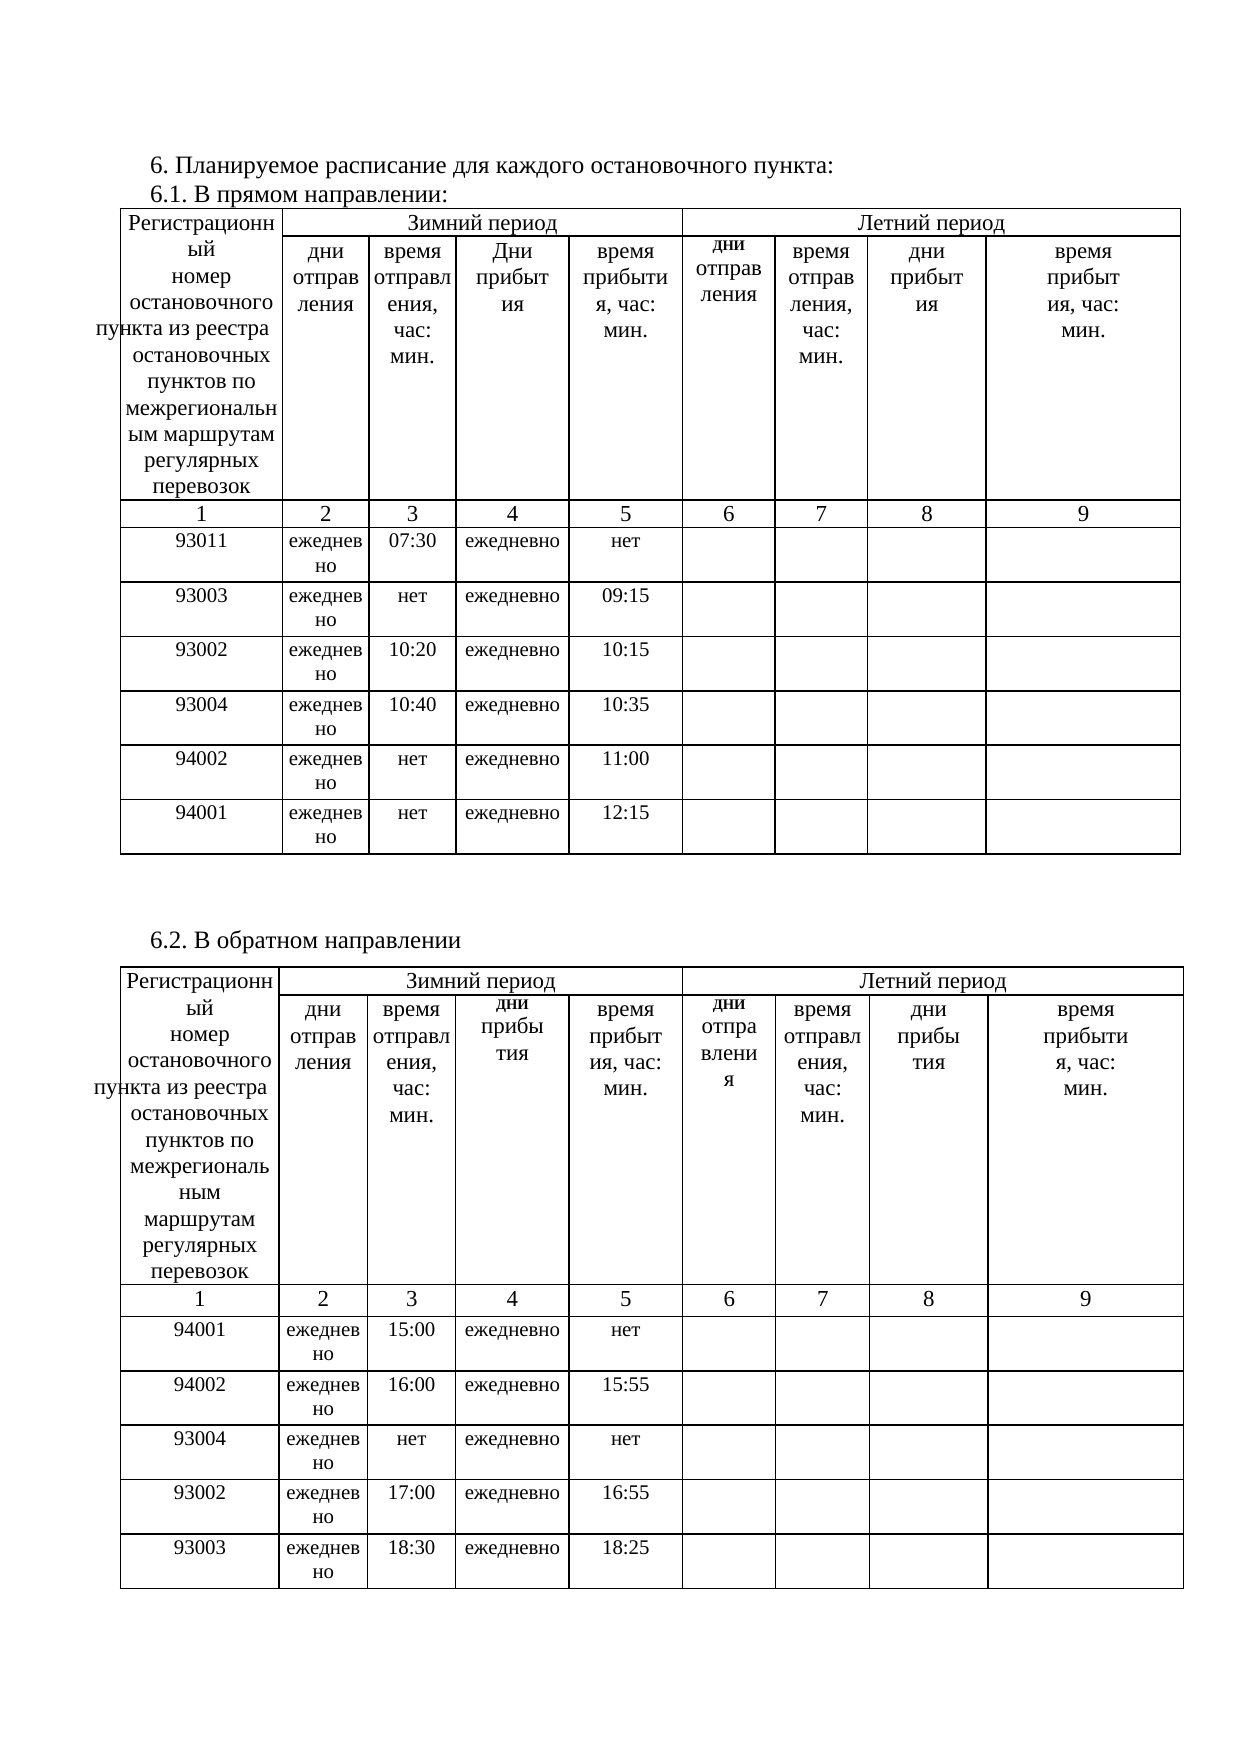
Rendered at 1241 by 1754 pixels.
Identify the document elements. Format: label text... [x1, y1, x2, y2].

table_cell нет [570, 528, 682, 581]
table_cell 93011 [121, 528, 282, 581]
table_cell ежедневно [280, 1317, 367, 1370]
table_cell [987, 746, 1180, 799]
table_cell 3 [368, 1285, 455, 1316]
table_cell ежедневно [283, 637, 368, 690]
table_cell ежедневно [280, 1426, 367, 1479]
table_cell [776, 692, 867, 744]
table_cell [987, 800, 1180, 853]
table_cell 18:25 [570, 1535, 682, 1587]
table_cell [776, 1372, 869, 1424]
table_cell нет [370, 800, 455, 853]
table_cell дни прибы тия [870, 996, 987, 1284]
table_cell время отправл ения, час: мин. [368, 996, 455, 1284]
table_cell [987, 583, 1180, 636]
table_cell [683, 1317, 775, 1370]
table_header Летний период [683, 209, 1180, 235]
table_cell ежедневно [456, 1480, 568, 1533]
table_header Летний период [683, 968, 1183, 994]
table_cell ДНИ отправ ления [683, 237, 774, 499]
table_cell время прибыти я, час: мин. [570, 237, 682, 499]
table_cell 16:00 [368, 1372, 455, 1424]
table_cell ежедневно [456, 1317, 568, 1370]
table_cell 93004 [121, 1426, 278, 1479]
table_cell 10:20 [370, 637, 455, 690]
table_cell ежедневно [283, 800, 368, 853]
table_cell 7 [776, 1285, 869, 1316]
table_cell нет [368, 1426, 455, 1479]
table_cell [989, 1426, 1183, 1479]
table_cell 09:15 [570, 583, 682, 636]
table_cell [776, 583, 867, 636]
table_cell [868, 583, 985, 636]
table_cell нет [370, 746, 455, 799]
table_cell 7 [776, 501, 867, 527]
table_cell [776, 1317, 869, 1370]
table_cell 8 [868, 501, 985, 527]
table_cell время отправ ления, час: мин. [776, 237, 867, 499]
table_cell [987, 637, 1180, 690]
table_cell [987, 528, 1180, 581]
table_cell 4 [456, 1285, 568, 1316]
table_cell [989, 1317, 1183, 1370]
table_cell ежедневно [456, 1426, 568, 1479]
table_cell 10:15 [570, 637, 682, 690]
table_cell ежедневно [457, 800, 568, 853]
table_cell [868, 746, 985, 799]
table_cell ежедневно [280, 1535, 367, 1587]
table_header Регистрационный номер остановочного пункта из реестра остановочных пунктов по межрегиональным маршрутам регулярных перевозок [121, 209, 282, 499]
table_cell [683, 583, 774, 636]
table_cell [868, 800, 985, 853]
table_cell 6 [683, 1285, 775, 1316]
table_cell 93002 [121, 1480, 278, 1533]
text 6.1. В прямом направлении: [150, 179, 1090, 207]
table_cell [987, 692, 1180, 744]
table_cell 15:55 [570, 1372, 682, 1424]
table_cell [683, 1535, 775, 1587]
table_cell [868, 528, 985, 581]
table_cell ежедневно [457, 583, 568, 636]
table_cell [683, 1480, 775, 1533]
table_cell [870, 1535, 987, 1587]
table_cell время прибыт ия, час: мин. [987, 237, 1180, 499]
table_cell 5 [570, 1285, 682, 1316]
text 6.2. В обратном направлении [150, 925, 1090, 953]
table_cell [776, 528, 867, 581]
table_cell 93003 [121, 583, 282, 636]
table_cell 3 [370, 501, 455, 527]
table_cell 93004 [121, 692, 282, 744]
table_cell [683, 1426, 775, 1479]
table_cell 4 [457, 501, 568, 527]
table_cell 94002 [121, 746, 282, 799]
table_cell [868, 637, 985, 690]
table_header Зимний период [283, 209, 682, 235]
table_cell 93003 [121, 1535, 278, 1587]
table_cell 2 [283, 501, 368, 527]
table_cell нет [370, 583, 455, 636]
table_cell дни отправ ления [283, 237, 368, 499]
table_cell [868, 692, 985, 744]
table_cell 9 [989, 1285, 1183, 1316]
table_cell ежедневно [283, 528, 368, 581]
table_cell [989, 1372, 1183, 1424]
text 6. Планируемое расписание для каждого остановочного пункта: [150, 150, 1090, 179]
table_cell 2 [280, 1285, 367, 1316]
table_cell 94001 [121, 1317, 278, 1370]
table_cell ежедневно [283, 692, 368, 744]
table_header Зимний период [280, 968, 682, 994]
table_cell 18:30 [368, 1535, 455, 1587]
table_cell ежедневно [456, 1535, 568, 1587]
table_cell [870, 1480, 987, 1533]
table_cell 12:15 [570, 800, 682, 853]
table_cell ежедневно [283, 583, 368, 636]
table_cell [776, 1535, 869, 1587]
table_header Регистрационный номер остановочного пункта из реестра остановочных пунктов по межрегиональным маршрутам регулярных перевозок [121, 968, 278, 1284]
table_cell 5 [570, 501, 682, 527]
table_cell [683, 528, 774, 581]
table_cell 8 [870, 1285, 987, 1316]
table_cell ежедневно [283, 746, 368, 799]
table_cell ежедневно [457, 637, 568, 690]
table_cell 11:00 [570, 746, 682, 799]
table_cell [683, 692, 774, 744]
table_cell время отправл ения, час: мин. [776, 996, 869, 1284]
table_cell 94001 [121, 800, 282, 853]
table_cell ДНИ прибы тия [456, 996, 568, 1284]
table_cell [989, 1480, 1183, 1533]
table_cell [683, 1372, 775, 1424]
table_cell время отправл ения, час: мин. [370, 237, 455, 499]
table_cell [776, 1480, 869, 1533]
table_cell 10:40 [370, 692, 455, 744]
table_cell [989, 1535, 1183, 1587]
table_cell [776, 746, 867, 799]
table_cell [776, 637, 867, 690]
table_cell [683, 800, 774, 853]
table_cell 1 [121, 1285, 278, 1316]
table_cell дни отправ ления [280, 996, 367, 1284]
table_cell ежедневно [280, 1480, 367, 1533]
table_cell ДНИ отпра влени я [683, 996, 775, 1284]
table_cell 15:00 [368, 1317, 455, 1370]
table_cell 94002 [121, 1372, 278, 1424]
table_cell нет [570, 1317, 682, 1370]
table_cell ежедневно [280, 1372, 367, 1424]
table_cell 16:55 [570, 1480, 682, 1533]
table_cell [870, 1426, 987, 1479]
table_cell 93002 [121, 637, 282, 690]
table_cell 6 [683, 501, 774, 527]
table_cell [870, 1372, 987, 1424]
table_cell время прибыти я, час: мин. [989, 996, 1183, 1284]
table_cell [870, 1317, 987, 1370]
table_cell ежедневно [457, 692, 568, 744]
table_cell нет [570, 1426, 682, 1479]
table_cell время прибыт ия, час: мин. [570, 996, 682, 1284]
table_cell [776, 1426, 869, 1479]
table_cell 07:30 [370, 528, 455, 581]
table_cell дни прибыт ия [868, 237, 985, 499]
table_cell 10:35 [570, 692, 682, 744]
table_cell [683, 746, 774, 799]
table_cell ежедневно [456, 1372, 568, 1424]
table_cell [683, 637, 774, 690]
table_cell 17:00 [368, 1480, 455, 1533]
table_cell [776, 800, 867, 853]
table_cell ежедневно [457, 528, 568, 581]
table_cell 1 [121, 501, 282, 527]
table_cell 9 [987, 501, 1180, 527]
table_cell ежедневно [457, 746, 568, 799]
table_cell Дни прибыт ия [457, 237, 568, 499]
